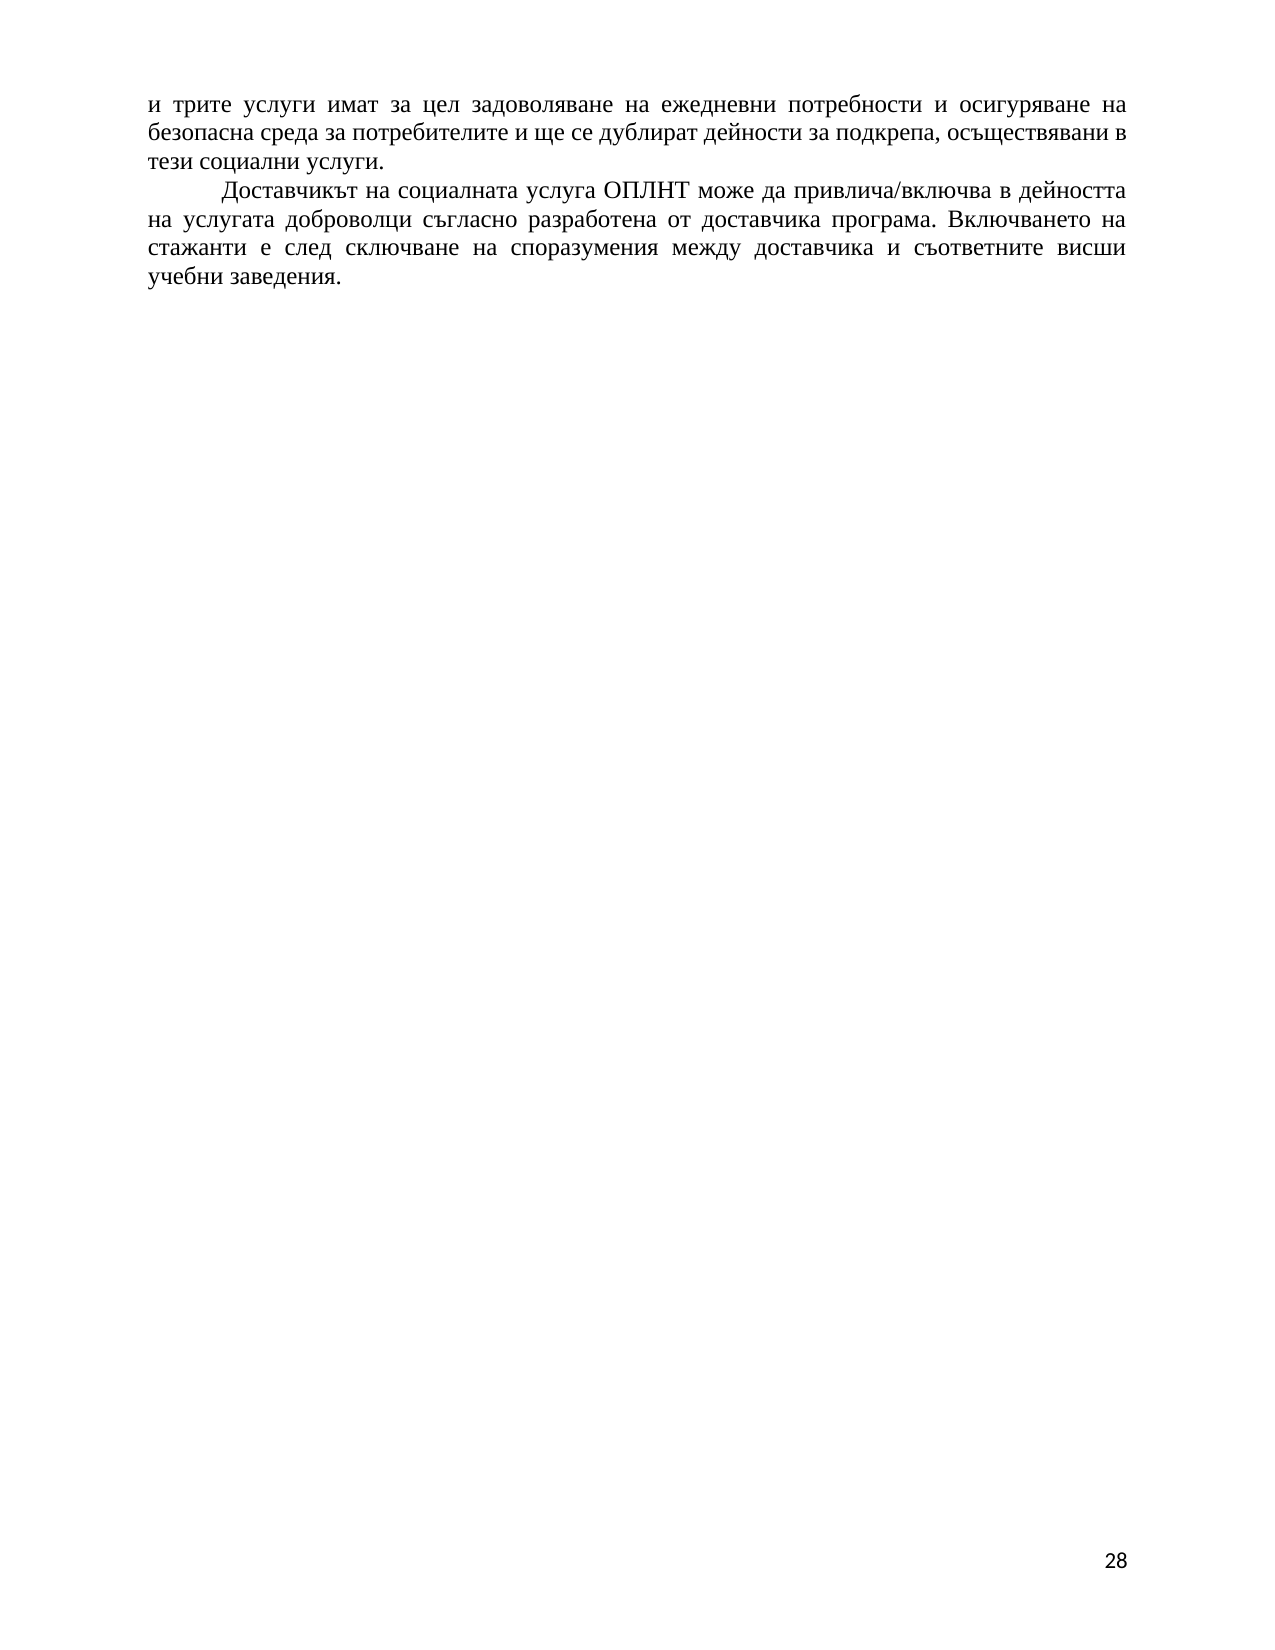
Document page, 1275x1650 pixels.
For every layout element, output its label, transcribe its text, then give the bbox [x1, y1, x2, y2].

text Доставчикът на социалната услуга ОПЛНТ може да привлича/включва в дейността на услугата доброволци съгласно разработена от доставчика програма. Включването на стажанти е след сключване на споразумения между доставчика и съответните висши учебни заведения. [148, 175, 1127, 290]
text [148, 89, 1127, 175]
